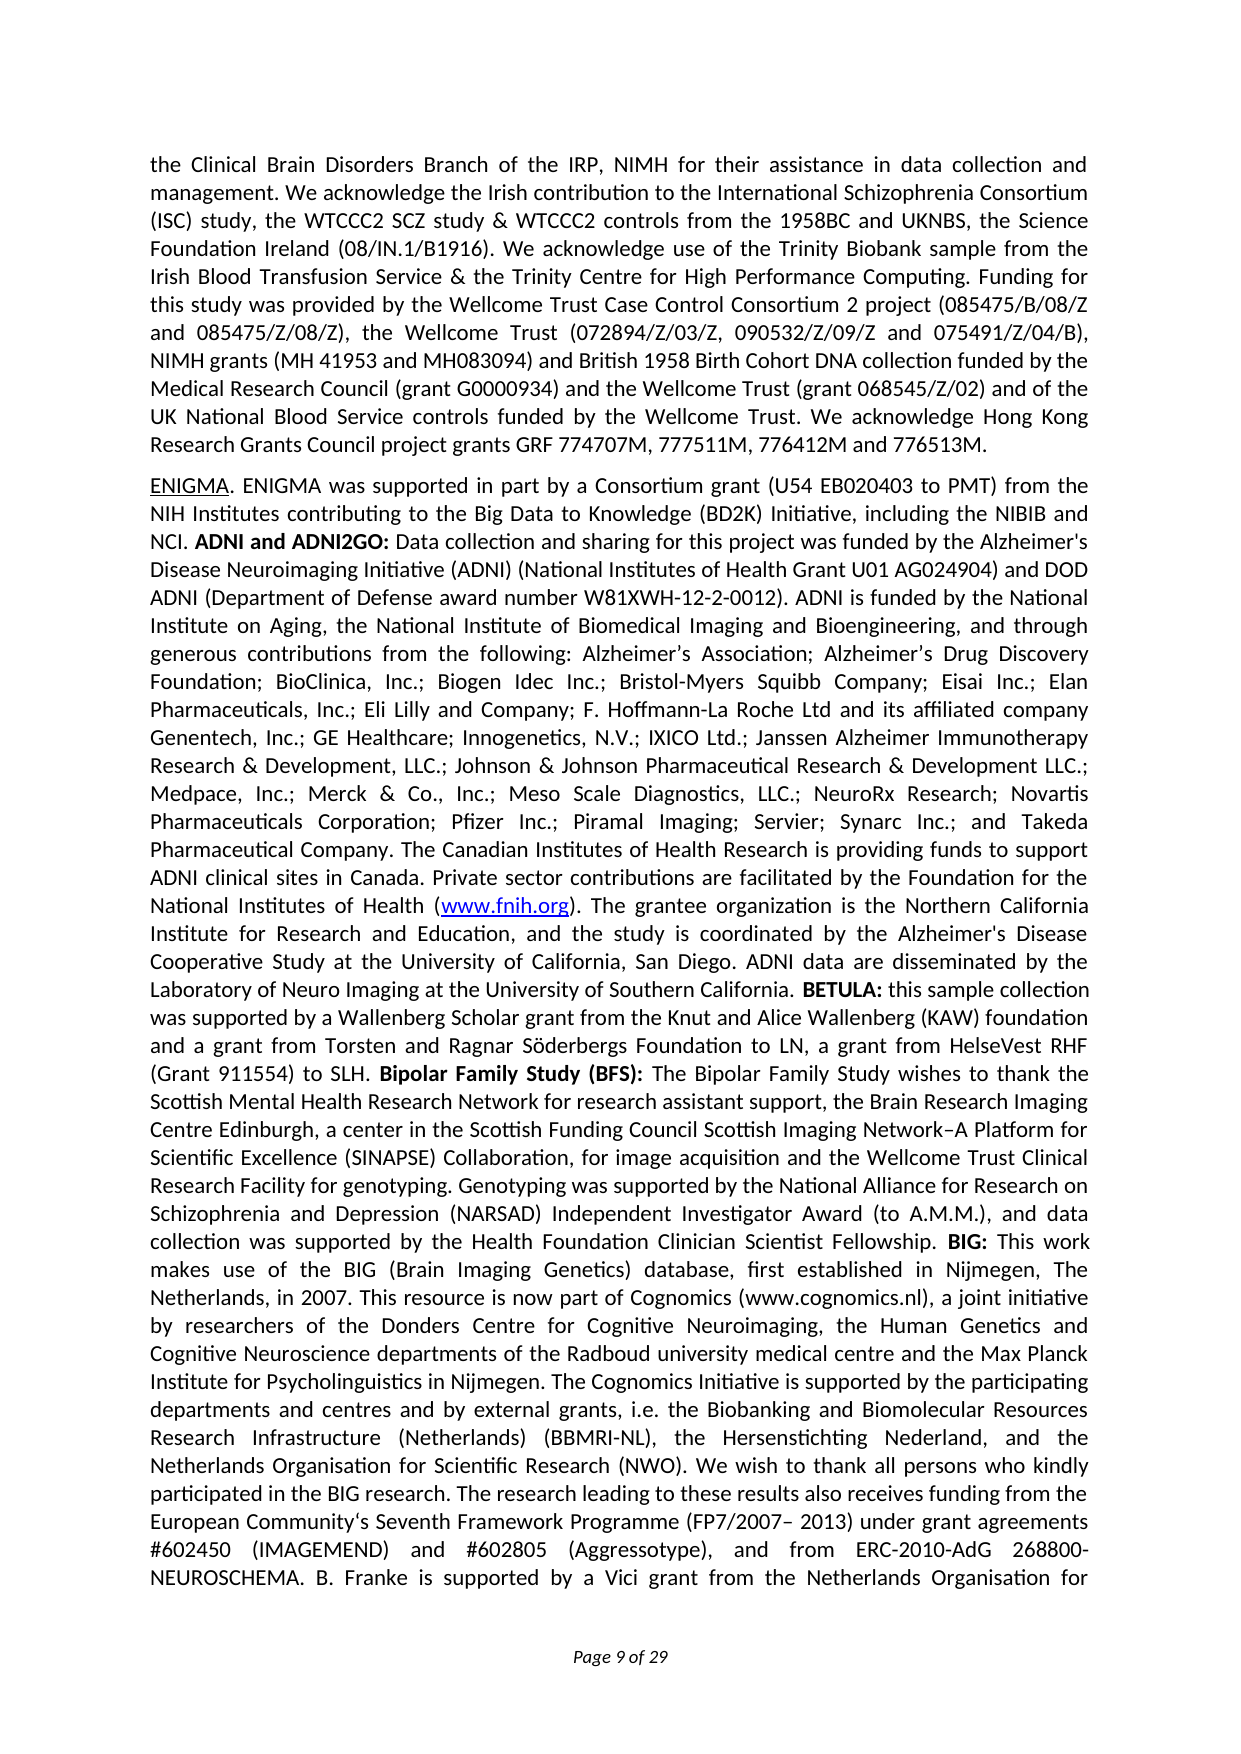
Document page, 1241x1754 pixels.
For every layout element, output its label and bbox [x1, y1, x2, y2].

text [150, 471, 1090, 1592]
text [150, 150, 1090, 458]
